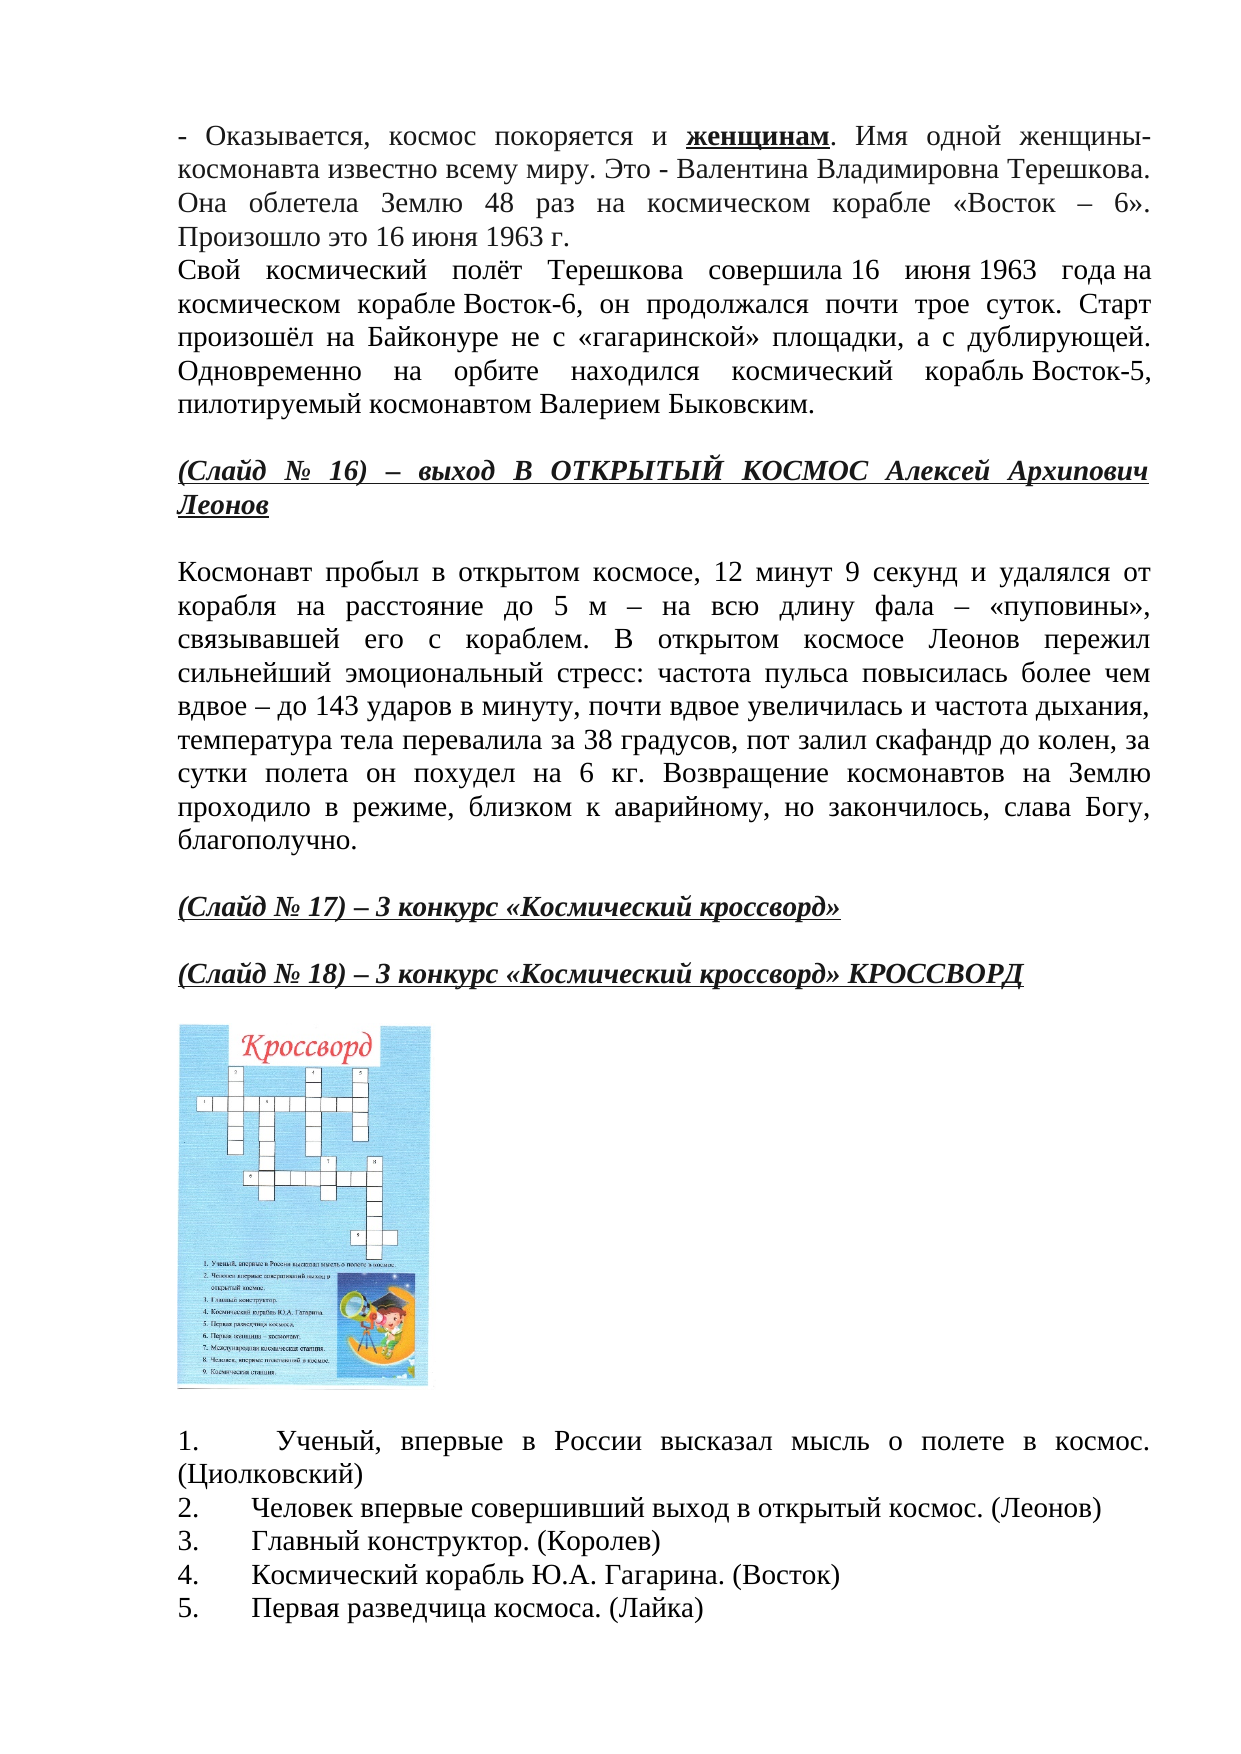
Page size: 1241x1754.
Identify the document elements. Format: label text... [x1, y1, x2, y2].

text Свой космический полёт Терешкова совершила 16 июня 1963 года на космическом корабле Восток-6, он продолжался почти трое суток. Старт произошёл на Байконуре не с «гагаринской» площадки, а с дублирующей. Одновременно на орбите находился космический корабль Восток-5, пилотируемый космонавтом Валерием Быковским. [177, 252, 1152, 420]
text (Слайд № 17) – 3 конкурс «Космический кроссворд» [177, 889, 1152, 923]
text - Оказывается, космос покоряется и женщинам. Имя одной женщины-космонавта известно всему миру. Это - Валентина Владимировна Терешкова. Она облетела Землю 48 раз на космическом корабле «Восток – 6». Произошло это 16 июня 1963 г. [177, 118, 1152, 252]
list Человек впервые совершивший выход в открытый космос. (Леонов) [177, 1490, 1152, 1523]
text (Слайд № 18) – 3 конкурс «Космический кроссворд» КРОССВОРД [177, 957, 1152, 990]
text Космонавт пробыл в открытом космосе, 12 минут 9 секунд и удалялся от корабля на расстояние до 5 м – на всю длину фала – «пуповины», связывавшей его с кораблем. В открытом космосе Леонов пережил сильнейший эмоциональный стресс: частота пульса повысилась более чем вдвое – до 143 ударов в минуту, почти вдвое увеличилась и частота дыхания, температура тела перевалила за 38 градусов, пот залил скафандр до колен, за сутки полета он похудел на 6 кг. Возвращение космонавтов на Землю проходило в режиме, близком к аварийному, но закончилось, слава Богу, благополучно. [177, 554, 1152, 856]
list Главный конструктор. (Королев) [177, 1523, 1152, 1557]
list Ученый, впервые в России высказал мысль о полете в космос. (Циолковский) [177, 1423, 1152, 1490]
list Космический корабль Ю.А. Гагарина. (Восток) [177, 1557, 1152, 1591]
text (Слайд № 16) – выход В ОТКРЫТЫЙ КОСМОС Алексей Архипович Леонов [177, 453, 1152, 521]
list Первая разведчица космоса. (Лайка) [177, 1591, 1152, 1624]
picture [177, 1023, 436, 1390]
